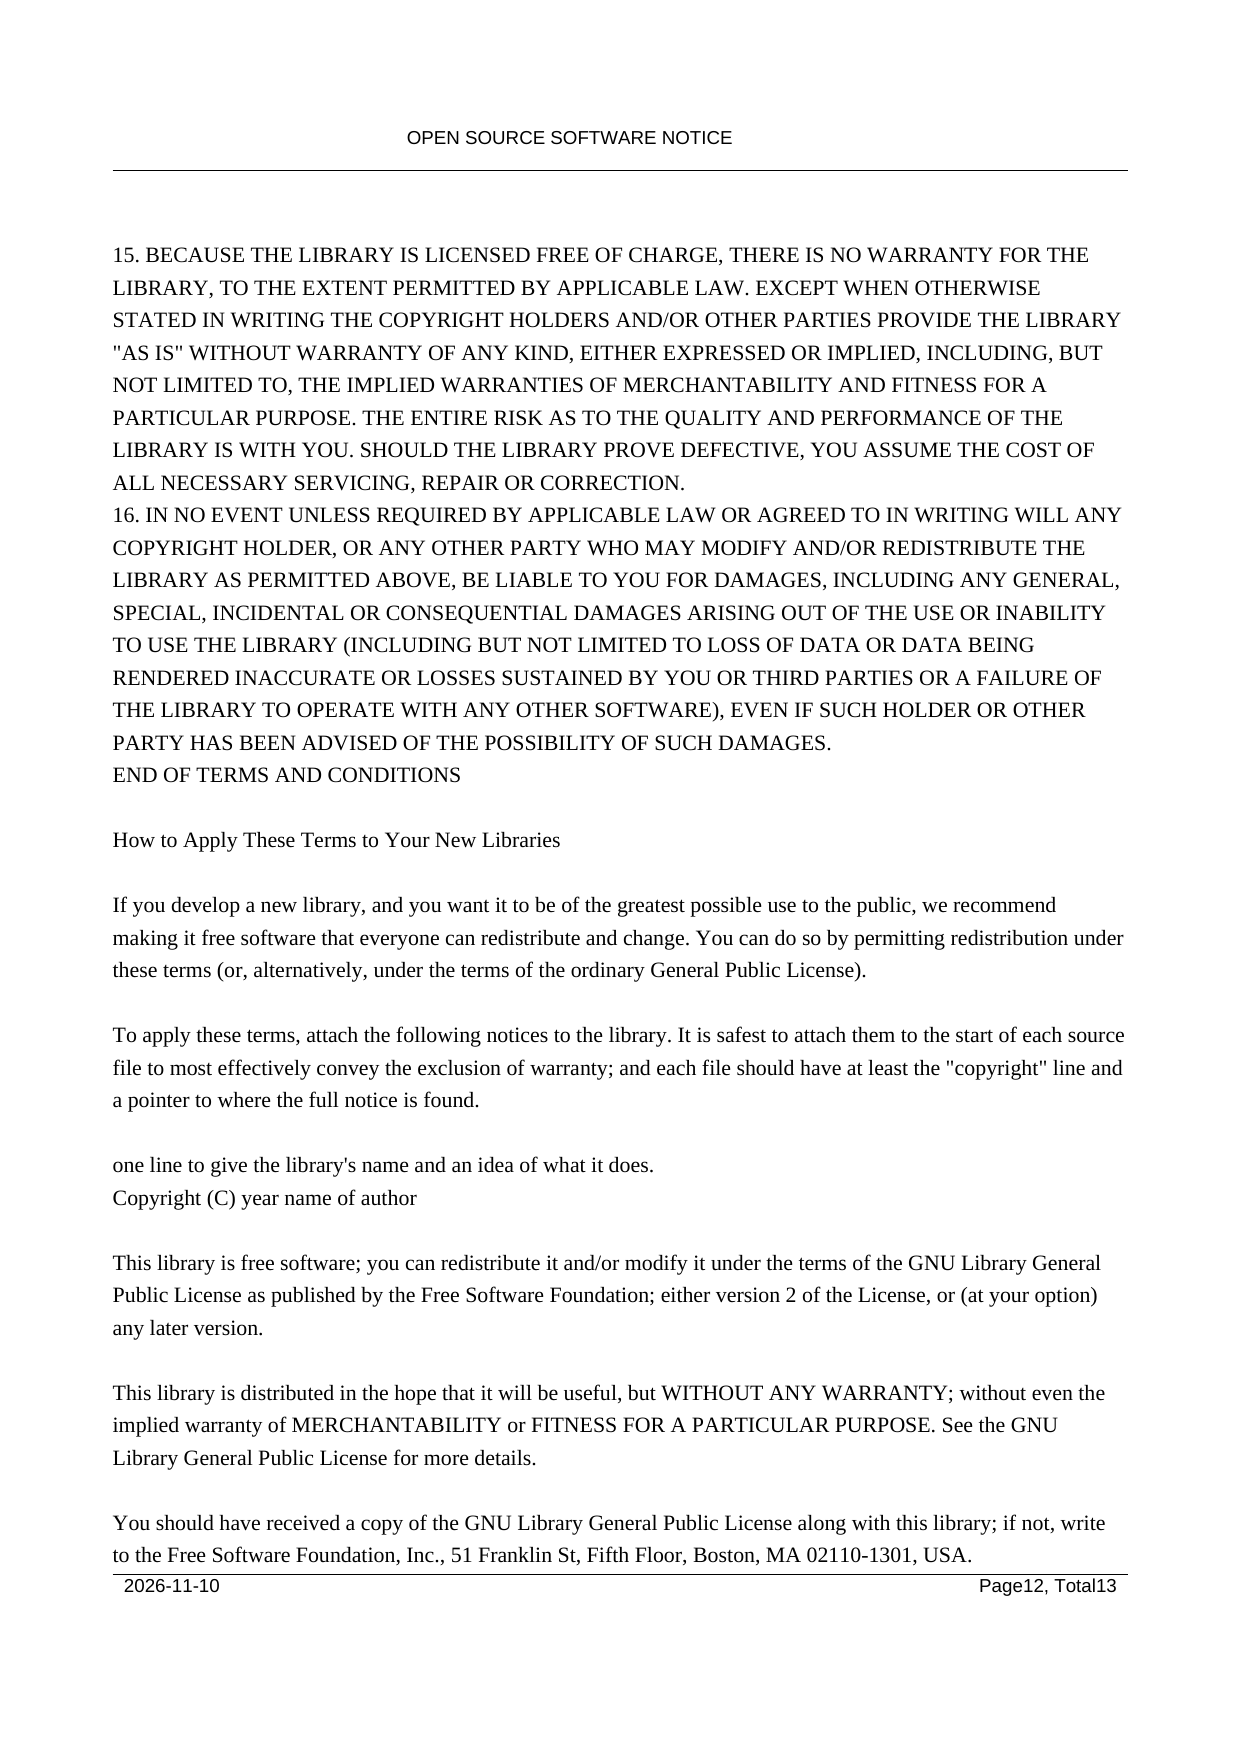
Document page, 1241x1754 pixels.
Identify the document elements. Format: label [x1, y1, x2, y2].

text [112, 206, 1128, 1571]
